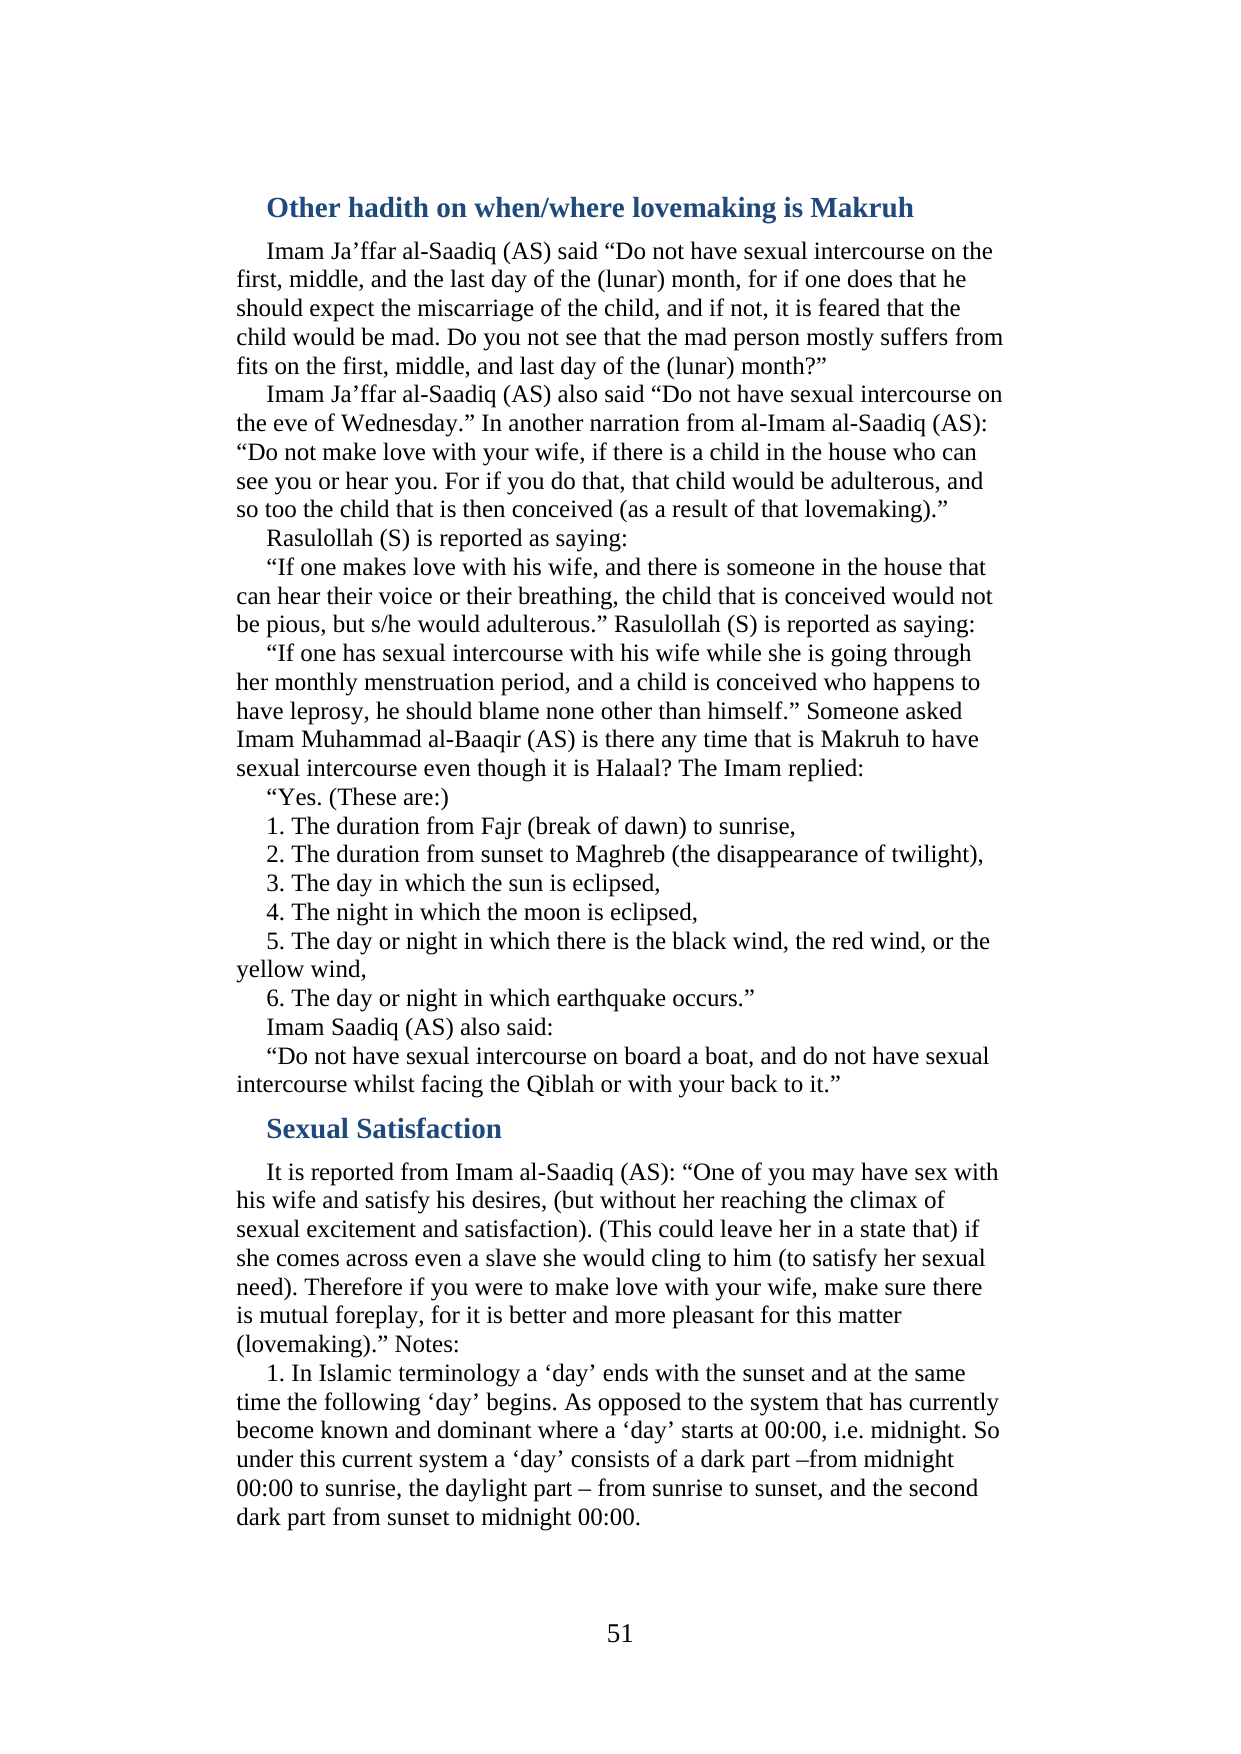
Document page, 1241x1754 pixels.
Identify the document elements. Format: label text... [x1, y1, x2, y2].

text 4. The night in which the moon is eclipsed, [236, 897, 1004, 926]
text 6. The day or night in which earthquake occurs.” [236, 983, 1004, 1012]
text 1. The duration from Fajr (break of dawn) to sunrise, [236, 811, 1004, 839]
subtitle Other hadith on when/where lovemaking is Makruh [236, 190, 1004, 223]
text Imam Saadiq (AS) also said: [236, 1012, 1004, 1041]
text 2. The duration from sunset to Maghreb (the disappearance of twilight), [236, 839, 1004, 868]
text 3. The day in which the sun is eclipsed, [236, 868, 1004, 897]
text Imam Ja’ffar al-Saadiq (AS) said “Do not have sexual intercourse on the first, middle, and the last day of the (lunar) month, for if one does that he should expect the miscarriage of the child, and if not, it is feared that the child would be mad. Do you not see that the mad person mostly suffers from fits on the first, middle, and last day of the (lunar) month?” [236, 236, 1004, 379]
text It is reported from Imam al-Saadiq (AS): “One of you may have sex with his wife and satisfy his desires, (but without her reaching the climax of sexual excitement and satisfaction). (This could leave her in a state that) if she comes across even a slave she would cling to him (to satisfy her sexual need). Therefore if you were to make love with your wife, make sure there is mutual foreplay, for it is better and more pleasant for this matter (lovemaking).” Notes: [236, 1157, 1004, 1358]
text Rasulollah (S) is reported as saying: [236, 523, 1004, 552]
text “Yes. (These are:) [236, 782, 1004, 811]
text “If one has sexual intercourse with his wife while she is going through her monthly menstruation period, and a child is conceived who happens to have leprosy, he should blame none other than himself.” Someone asked Imam Muhammad al-Baaqir (AS) is there any time that is Makruh to have sexual intercourse even though it is Halaal? The Imam replied: [236, 638, 1004, 782]
subtitle Sexual Satisfaction [236, 1111, 1004, 1144]
text Imam Ja’ffar al-Saadiq (AS) also said “Do not have sexual intercourse on the eve of Wednesday.” In another narration from al-Imam al-Saadiq (AS): “Do not make love with your wife, if there is a child in the house who can see you or hear you. For if you do that, that child would be adulterous, and so too the child that is then conceived (as a result of that lovemaking).” [236, 379, 1004, 523]
text 1. In Islamic terminology a ‘day’ ends with the sunset and at the same time the following ‘day’ begins. As opposed to the system that has currently become known and dominant where a ‘day’ starts at 00:00, i.e. midnight. So under this current system a ‘day’ consists of a dark part –from midnight 00:00 to sunrise, the daylight part – from sunrise to sunset, and the second dark part from sunset to midnight 00:00. [236, 1358, 1004, 1531]
text 5. The day or night in which there is the black wind, the red wind, or the yellow wind, [236, 926, 1004, 983]
text “Do not have sexual intercourse on board a boat, and do not have sexual intercourse whilst facing the Qiblah or with your back to it.” [236, 1041, 1004, 1098]
text “If one makes love with his wife, and there is someone in the house that can hear their voice or their breathing, the child that is conceived would not be pious, but s/he would adulterous.” Rasulollah (S) is reported as saying: [236, 552, 1004, 638]
